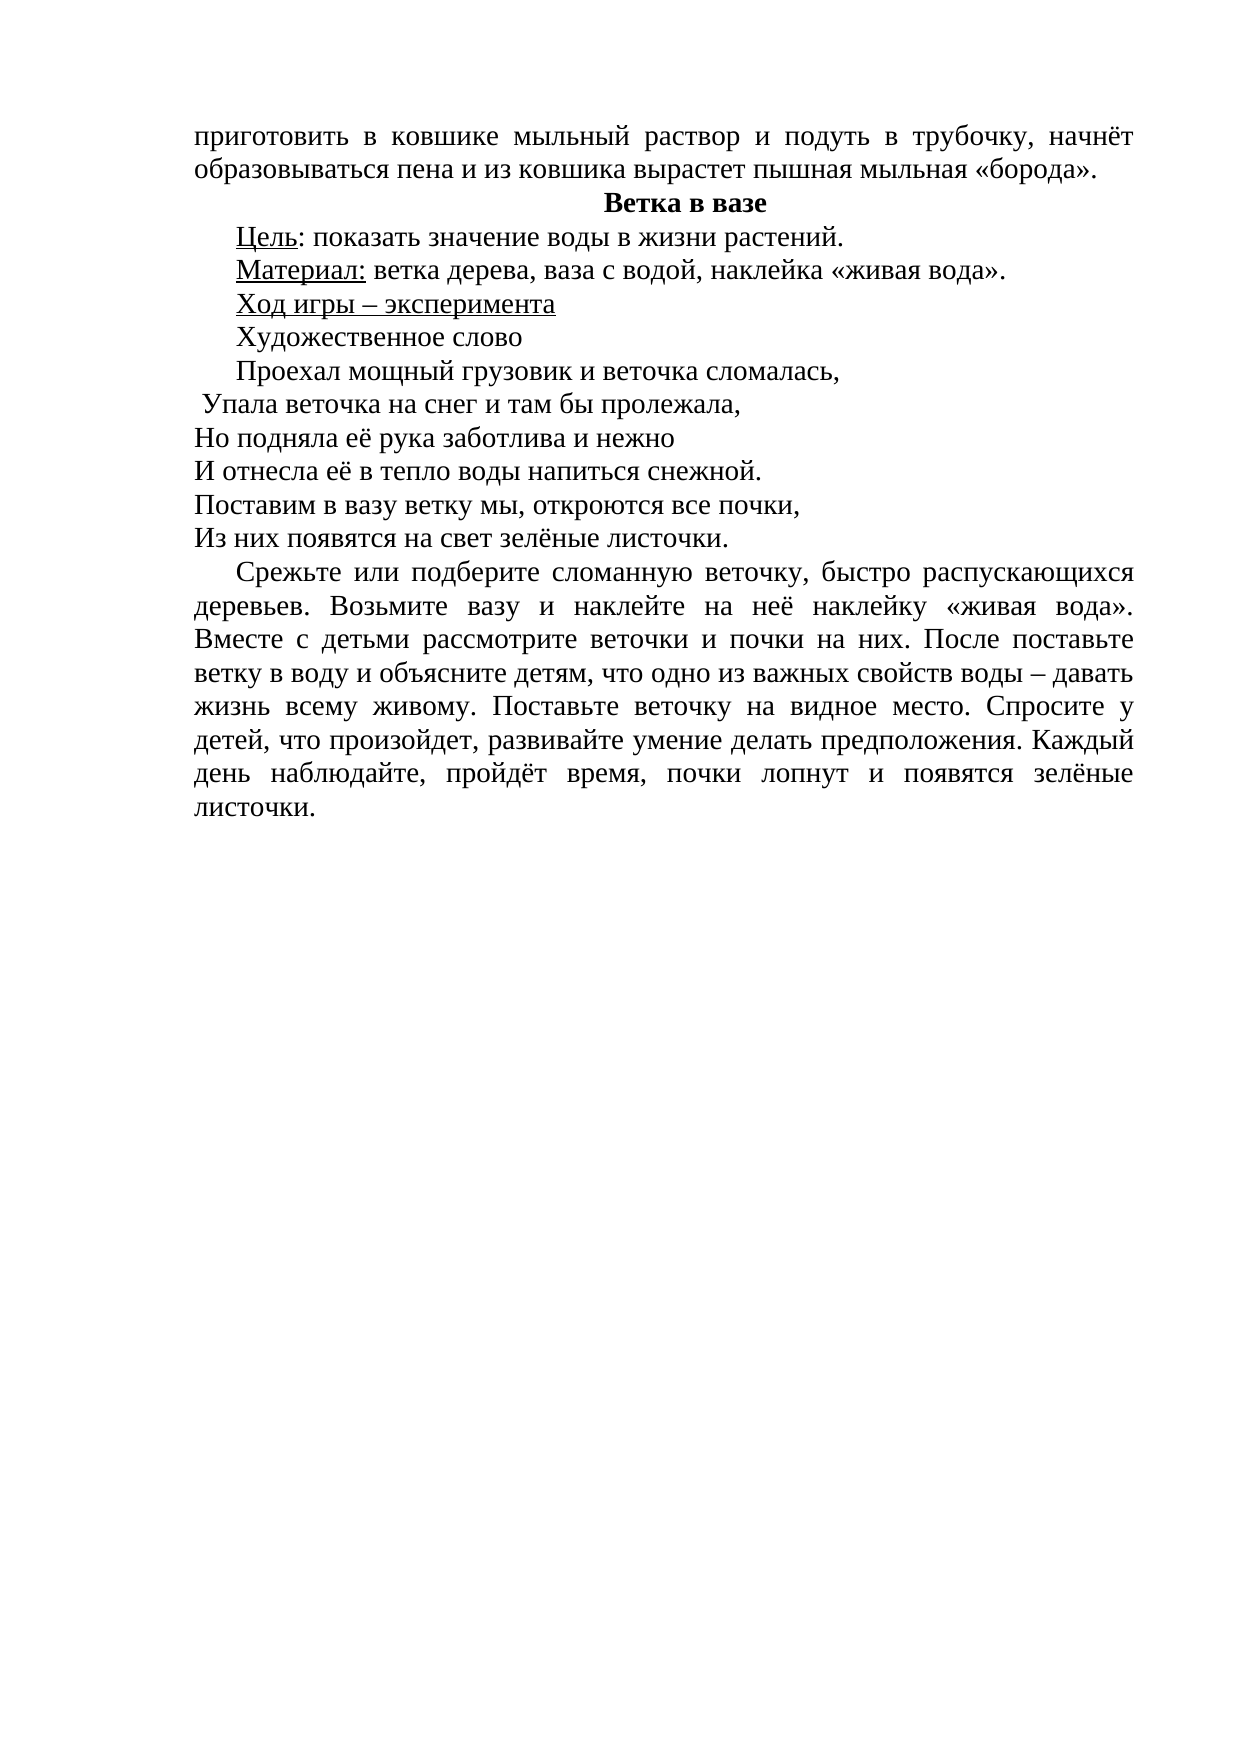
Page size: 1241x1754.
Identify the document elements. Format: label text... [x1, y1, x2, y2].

text Цель: показать значение воды в жизни растений. [194, 219, 1135, 252]
text Материал: ветка дерева, ваза с водой, наклейка «живая вода». [194, 252, 1135, 286]
text Ход игры – эксперимента [194, 286, 1135, 319]
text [194, 118, 1135, 185]
text Проехал мощный грузовик и веточка сломалась, Упала веточка на снег и там бы пролежала, Но подняла её рука заботлива и нежно И отнесла её в тепло воды напиться снежной. Поставим в вазу ветку мы, откроются все почки, Из них появятся на свет зелёные листочки. [194, 353, 1135, 554]
text Срежьте или подберите сломанную веточку, быстро распускающихся деревьев. Возьмите вазу и наклейте на неё наклейку «живая вода». Вместе с детьми рассмотрите веточки и почки на них. После поставьте ветку в воду и объясните детям, что одно из важных свойств воды – давать жизнь всему живому. Поставьте веточку на видное место. Спросите у детей, что произойдет, развивайте умение делать предположения. Каждый день наблюдайте, пройдёт время, почки лопнут и появятся зелёные листочки. [194, 554, 1135, 822]
text Ветка в вазе [194, 185, 1135, 219]
text Художественное слово [194, 319, 1135, 353]
